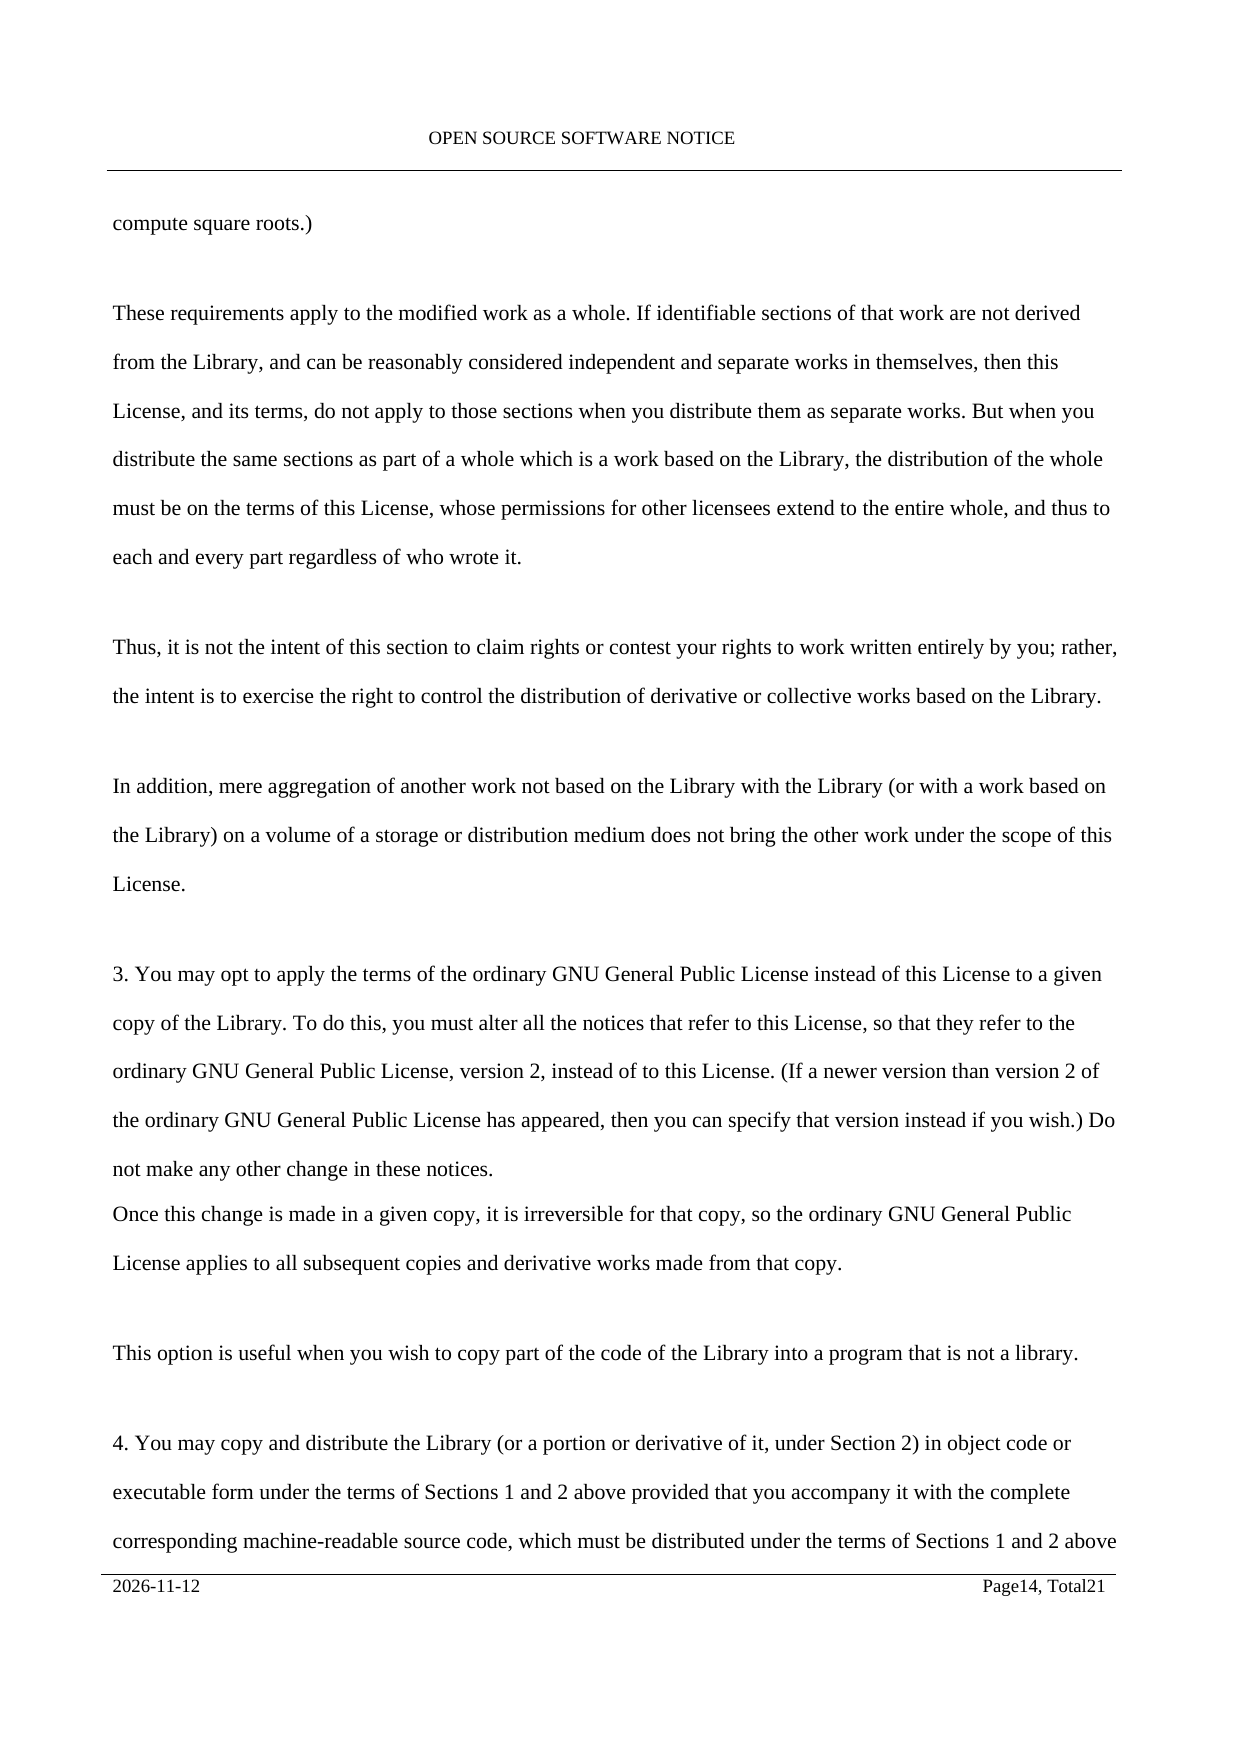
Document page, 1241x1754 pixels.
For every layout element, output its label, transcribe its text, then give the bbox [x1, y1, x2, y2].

text Thus, it is not the intent of this section to claim rights or contest your rights to work written entirely by you; rather, the intent is to exercise the right to control the distribution of derivative or collective works based on the Library. [112, 631, 1128, 712]
text Once this change is made in a given copy, it is irreversible for that copy, so the ordinary GNU General Public License applies to all subsequent copies and derivative works made from that copy. [112, 1197, 1128, 1278]
text In addition, mere aggregation of another work not based on the Library with the Library (or with a work based on the Library) on a volume of a storage or distribution medium does not bring the other work under the scope of this License. [112, 769, 1128, 899]
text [112, 1426, 1128, 1556]
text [112, 206, 1128, 239]
text These requirements apply to the modified work as a whole. If identifiable sections of that work are not derived from the Library, and can be reasonably considered independent and separate works in themselves, then this License, and its terms, do not apply to those sections when you distribute them as separate works. But when you distribute the same sections as part of a whole which is a work based on the Library, the distribution of the whole must be on the terms of this License, whose permissions for other licensees extend to the entire whole, and thus to each and every part regardless of who wrote it. [112, 297, 1128, 573]
text This option is useful when you wish to copy part of the code of the Library into a program that is not a library. [112, 1336, 1128, 1369]
text 3. You may opt to apply the terms of the ordinary GNU General Public License instead of this License to a given copy of the Library. To do this, you must alter all the notices that refer to this License, so that they refer to the ordinary GNU General Public License, version 2, instead of to this License. (If a newer version than version 2 of the ordinary GNU General Public License has appeared, then you can specify that version instead if you wish.) Do not make any other change in these notices. [112, 957, 1128, 1185]
